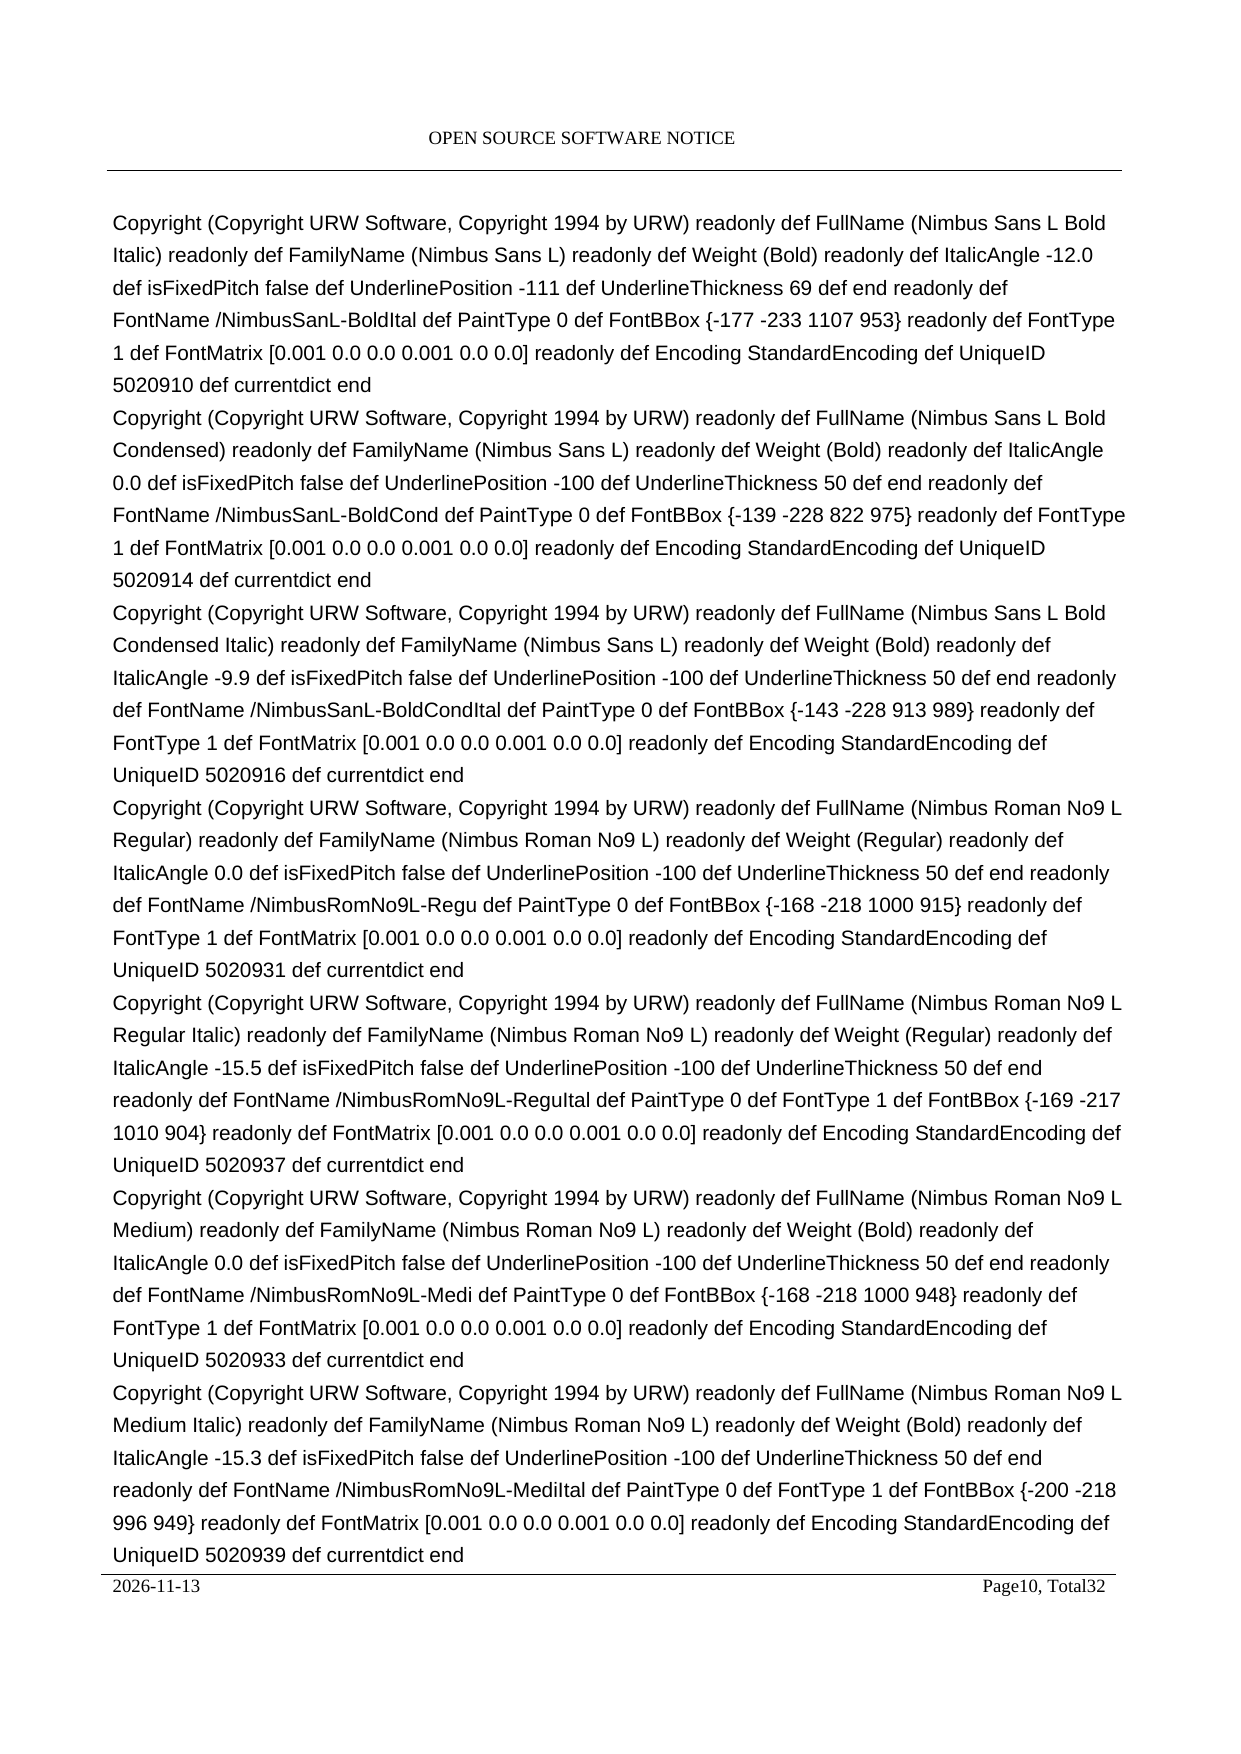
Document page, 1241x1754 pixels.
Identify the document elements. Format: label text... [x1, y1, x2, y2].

text Copyright (Copyright URW Software, Copyright 1994 by URW) readonly def FullName (Nimbus Roman No9 L Regular Italic) readonly def FamilyName (Nimbus Roman No9 L) readonly def Weight (Regular) readonly def ItalicAngle -15.5 def isFixedPitch false def UnderlinePosition -100 def UnderlineThickness 50 def end readonly def FontName /NimbusRomNo9L-ReguItal def PaintType 0 def FontType 1 def FontBBox {-169 -217 1010 904} readonly def FontMatrix [0.001 0.0 0.0 0.001 0.0 0.0] readonly def Encoding StandardEncoding def UniqueID 5020937 def currentdict end [112, 986, 1128, 1181]
text Copyright (Copyright URW Software, Copyright 1994 by URW) readonly def FullName (Nimbus Sans L Bold Condensed) readonly def FamilyName (Nimbus Sans L) readonly def Weight (Bold) readonly def ItalicAngle 0.0 def isFixedPitch false def UnderlinePosition -100 def UnderlineThickness 50 def end readonly def FontName /NimbusSanL-BoldCond def PaintType 0 def FontBBox {-139 -228 822 975} readonly def FontType 1 def FontMatrix [0.001 0.0 0.0 0.001 0.0 0.0] readonly def Encoding StandardEncoding def UniqueID 5020914 def currentdict end [112, 401, 1128, 596]
text Copyright (Copyright URW Software, Copyright 1994 by URW) readonly def FullName (Nimbus Roman No9 L Regular) readonly def FamilyName (Nimbus Roman No9 L) readonly def Weight (Regular) readonly def ItalicAngle 0.0 def isFixedPitch false def UnderlinePosition -100 def UnderlineThickness 50 def end readonly def FontName /NimbusRomNo9L-Regu def PaintType 0 def FontBBox {-168 -218 1000 915} readonly def FontType 1 def FontMatrix [0.001 0.0 0.0 0.001 0.0 0.0] readonly def Encoding StandardEncoding def UniqueID 5020931 def currentdict end [112, 791, 1128, 986]
text Copyright (Copyright URW Software, Copyright 1994 by URW) readonly def FullName (Nimbus Sans L Bold Condensed Italic) readonly def FamilyName (Nimbus Sans L) readonly def Weight (Bold) readonly def ItalicAngle -9.9 def isFixedPitch false def UnderlinePosition -100 def UnderlineThickness 50 def end readonly def FontName /NimbusSanL-BoldCondItal def PaintType 0 def FontBBox {-143 -228 913 989} readonly def FontType 1 def FontMatrix [0.001 0.0 0.0 0.001 0.0 0.0] readonly def Encoding StandardEncoding def UniqueID 5020916 def currentdict end [112, 596, 1128, 791]
text Copyright (Copyright URW Software, Copyright 1994 by URW) readonly def FullName (Nimbus Roman No9 L Medium) readonly def FamilyName (Nimbus Roman No9 L) readonly def Weight (Bold) readonly def ItalicAngle 0.0 def isFixedPitch false def UnderlinePosition -100 def UnderlineThickness 50 def end readonly def FontName /NimbusRomNo9L-Medi def PaintType 0 def FontBBox {-168 -218 1000 948} readonly def FontType 1 def FontMatrix [0.001 0.0 0.0 0.001 0.0 0.0] readonly def Encoding StandardEncoding def UniqueID 5020933 def currentdict end [112, 1181, 1128, 1376]
text Copyright (Copyright URW Software, Copyright 1994 by URW) readonly def FullName (Nimbus Roman No9 L Medium Italic) readonly def FamilyName (Nimbus Roman No9 L) readonly def Weight (Bold) readonly def ItalicAngle -15.3 def isFixedPitch false def UnderlinePosition -100 def UnderlineThickness 50 def end readonly def FontName /NimbusRomNo9L-MediItal def PaintType 0 def FontType 1 def FontBBox {-200 -218 996 949} readonly def FontMatrix [0.001 0.0 0.0 0.001 0.0 0.0] readonly def Encoding StandardEncoding def UniqueID 5020939 def currentdict end [112, 1376, 1128, 1571]
text Copyright (Copyright URW Software, Copyright 1994 by URW) readonly def FullName (Nimbus Sans L Bold Italic) readonly def FamilyName (Nimbus Sans L) readonly def Weight (Bold) readonly def ItalicAngle -12.0 def isFixedPitch false def UnderlinePosition -111 def UnderlineThickness 69 def end readonly def FontName /NimbusSanL-BoldItal def PaintType 0 def FontBBox {-177 -233 1107 953} readonly def FontType 1 def FontMatrix [0.001 0.0 0.0 0.001 0.0 0.0] readonly def Encoding StandardEncoding def UniqueID 5020910 def currentdict end [112, 206, 1128, 401]
